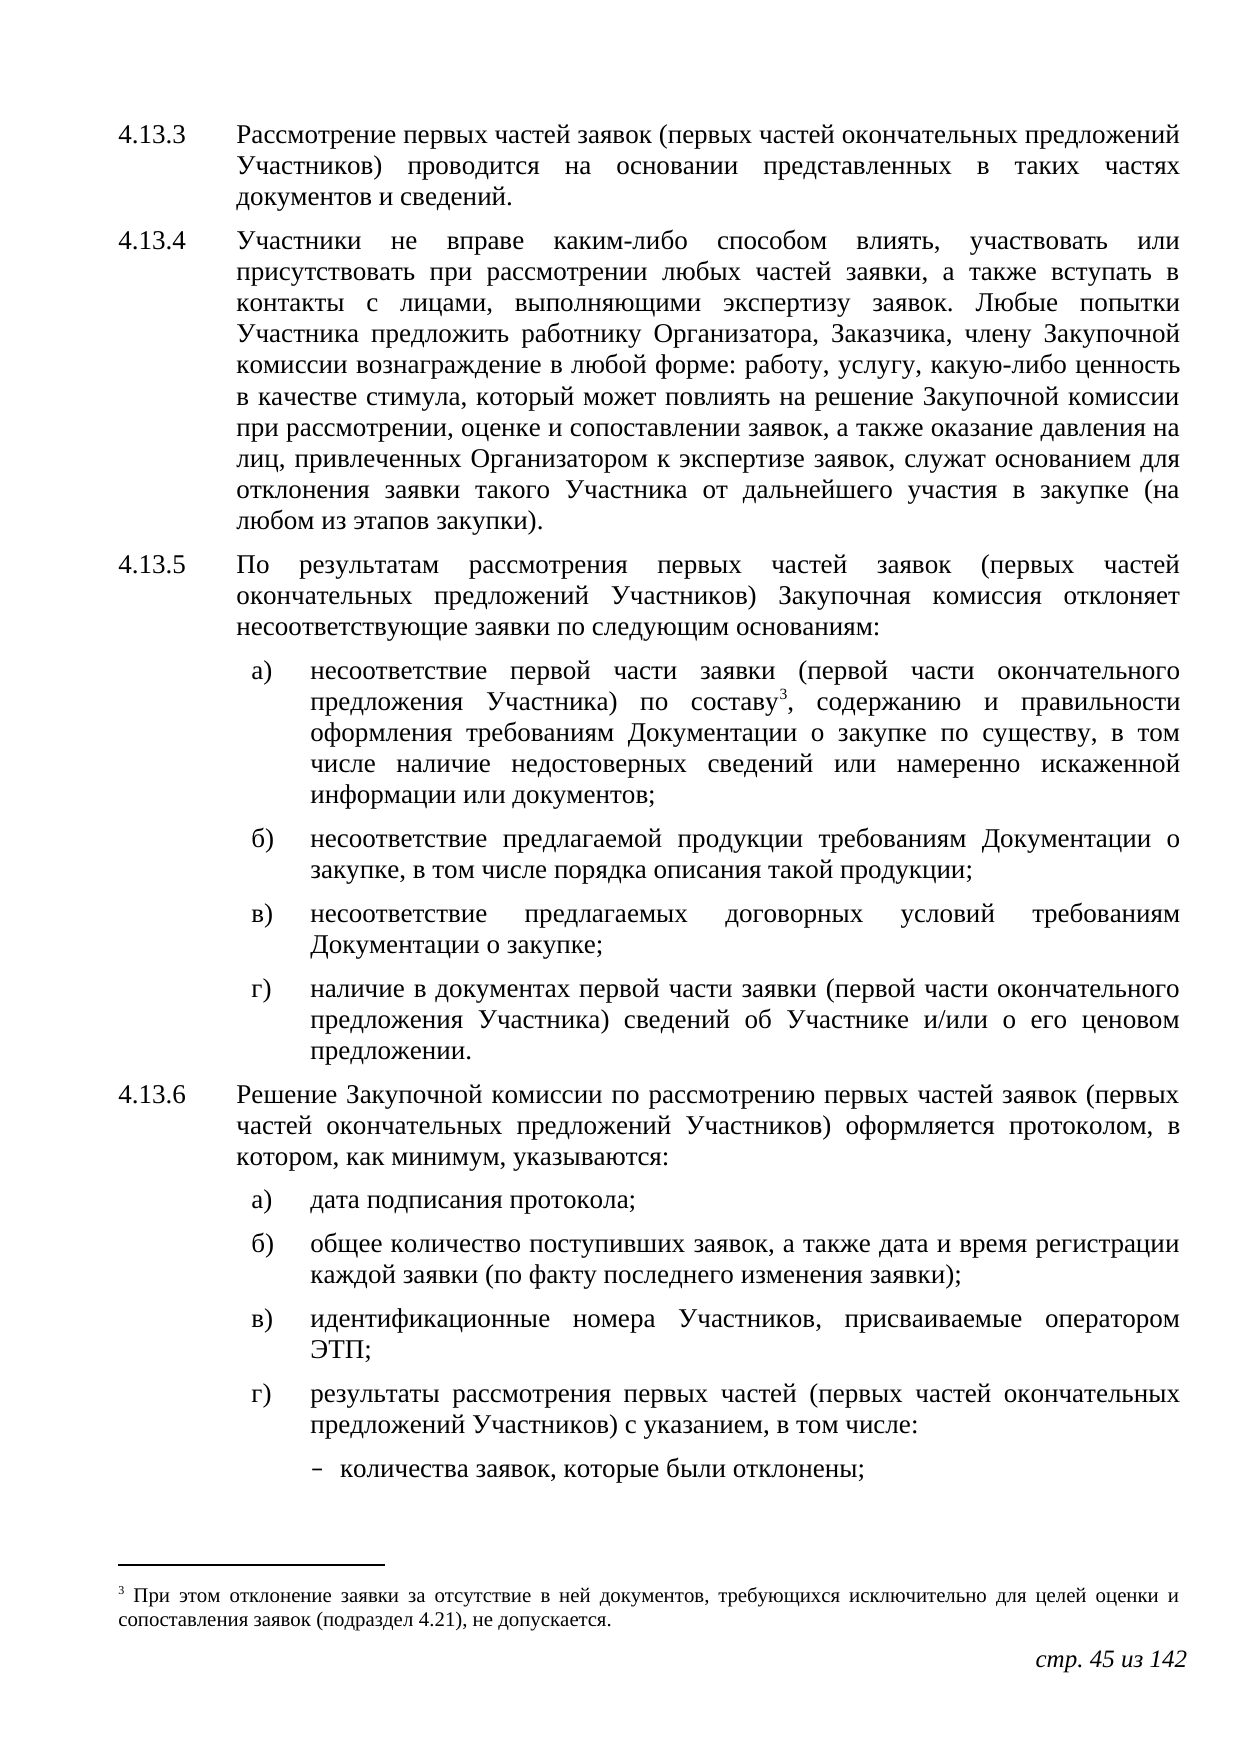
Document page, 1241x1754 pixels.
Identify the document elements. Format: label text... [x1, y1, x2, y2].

text общее количество поступивших заявок, а также дата и время регистрации каждой заявки (по факту последнего изменения заявки); [251, 1227, 1181, 1289]
text несоответствие предлагаемых договорных условий требованиям Документации о закупке; [251, 897, 1181, 959]
text результаты рассмотрения первых частей (первых частей окончательных предложений Участников) с указанием, в том числе: [251, 1377, 1181, 1439]
text идентификационные номера Участников, присваиваемые оператором ЭТП; [251, 1302, 1181, 1364]
text Участники не вправе каким-либо способом влиять, участвовать или присутствовать при рассмотрении любых частей заявки, а также вступать в контакты с лицами, выполняющими экспертизу заявок. Любые попытки Участника предложить работнику Организатора, Заказчика, члену Закупочной комиссии вознаграждение в любой форме: работу, услугу, какую-либо ценность в качестве стимула, который может повлиять на решение Закупочной комиссии при рассмотрении, оценке и сопоставлении заявок, а также оказание давления на лиц, привлеченных Организатором к экспертизе заявок, служат основанием для отклонения заявки такого Участника от дальнейшего участия в закупке (на любом из этапов закупки). [118, 224, 1181, 536]
text По результатам рассмотрения первых частей заявок (первых частей окончательных предложений Участников) Закупочная комиссия отклоняет несоответствующие заявки по следующим основаниям: [118, 548, 1181, 641]
list количества заявок, которые были отклонены; [310, 1452, 1181, 1485]
text несоответствие предлагаемой продукции требованиям Документации о закупке, в том числе порядка описания такой продукции; [251, 822, 1181, 884]
text дата подписания протокола; [251, 1184, 1181, 1215]
text Рассмотрение первых частей заявок (первых частей окончательных предложений Участников) проводится на основании представленных в таких частях документов и сведений. [118, 118, 1181, 212]
text Решение Закупочной комиссии по рассмотрению первых частей заявок (первых частей окончательных предложений Участников) оформляется протоколом, в котором, как минимум, указываются: [118, 1078, 1181, 1171]
text несоответствие первой части заявки (первой части окончательного предложения Участника) по составу, содержанию и правильности оформления требованиям Документации о закупке по существу, в том числе наличие недостоверных сведений или намеренно искаженной информации или документов; [251, 654, 1181, 810]
text наличие в документах первой части заявки (первой части окончательного предложения Участника) сведений об Участнике и/или о его ценовом предложении. [251, 972, 1181, 1065]
